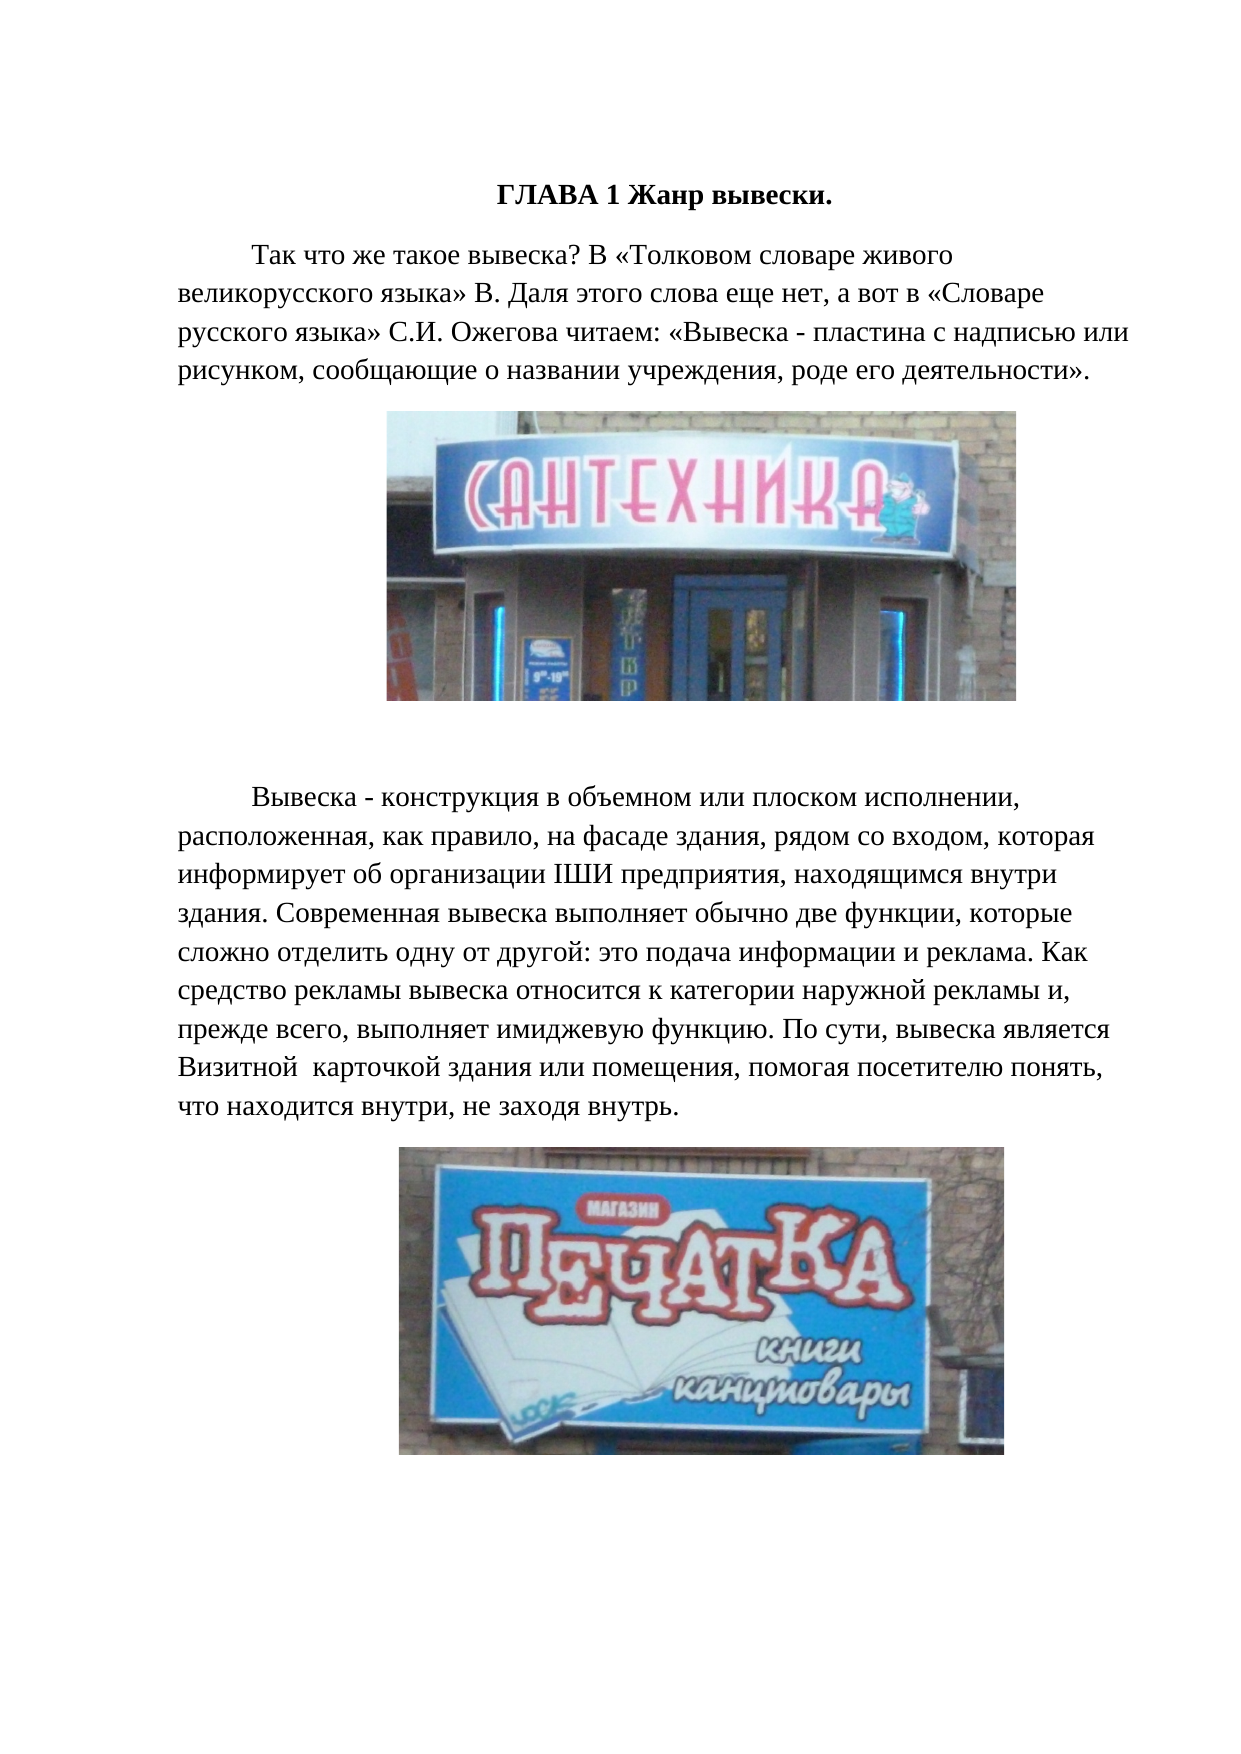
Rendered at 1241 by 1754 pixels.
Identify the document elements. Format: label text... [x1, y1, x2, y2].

text Вывеска - конструкция в объемном или плоском исполнении, расположенная, как правило, на фасаде здания, рядом со входом, которая информирует об организации IШИ предприятия, находящимся внутри здания. Современная вывеска выполняет обычно две функции, которые сложно отделить одну от другой: это подача информации и реклама. Как средство рекламы вывеска относится к категории наружной рекламы и, прежде всего, выполняет имиджевую функцию. По сути, вывеска является Визитной карточкой здания или помещения, помогая посетителю понять, что находится внутри, не заходя внутрь. [177, 779, 1152, 1121]
picture [386, 411, 1017, 701]
picture [398, 1147, 1005, 1455]
text Так что же такое вывеска? В «Толковом словаре живого великорусского языка» В. Даля этого слова еще нет, а вот в «Словаре русского языка» С.И. Ожегова читаем: «Вывеска - пластина с надписью или рисунком, сообщающие о названии учреждения, роде его деятельности». [177, 237, 1152, 386]
text ГЛАВА 1 Жанр вывески. [177, 177, 1152, 211]
